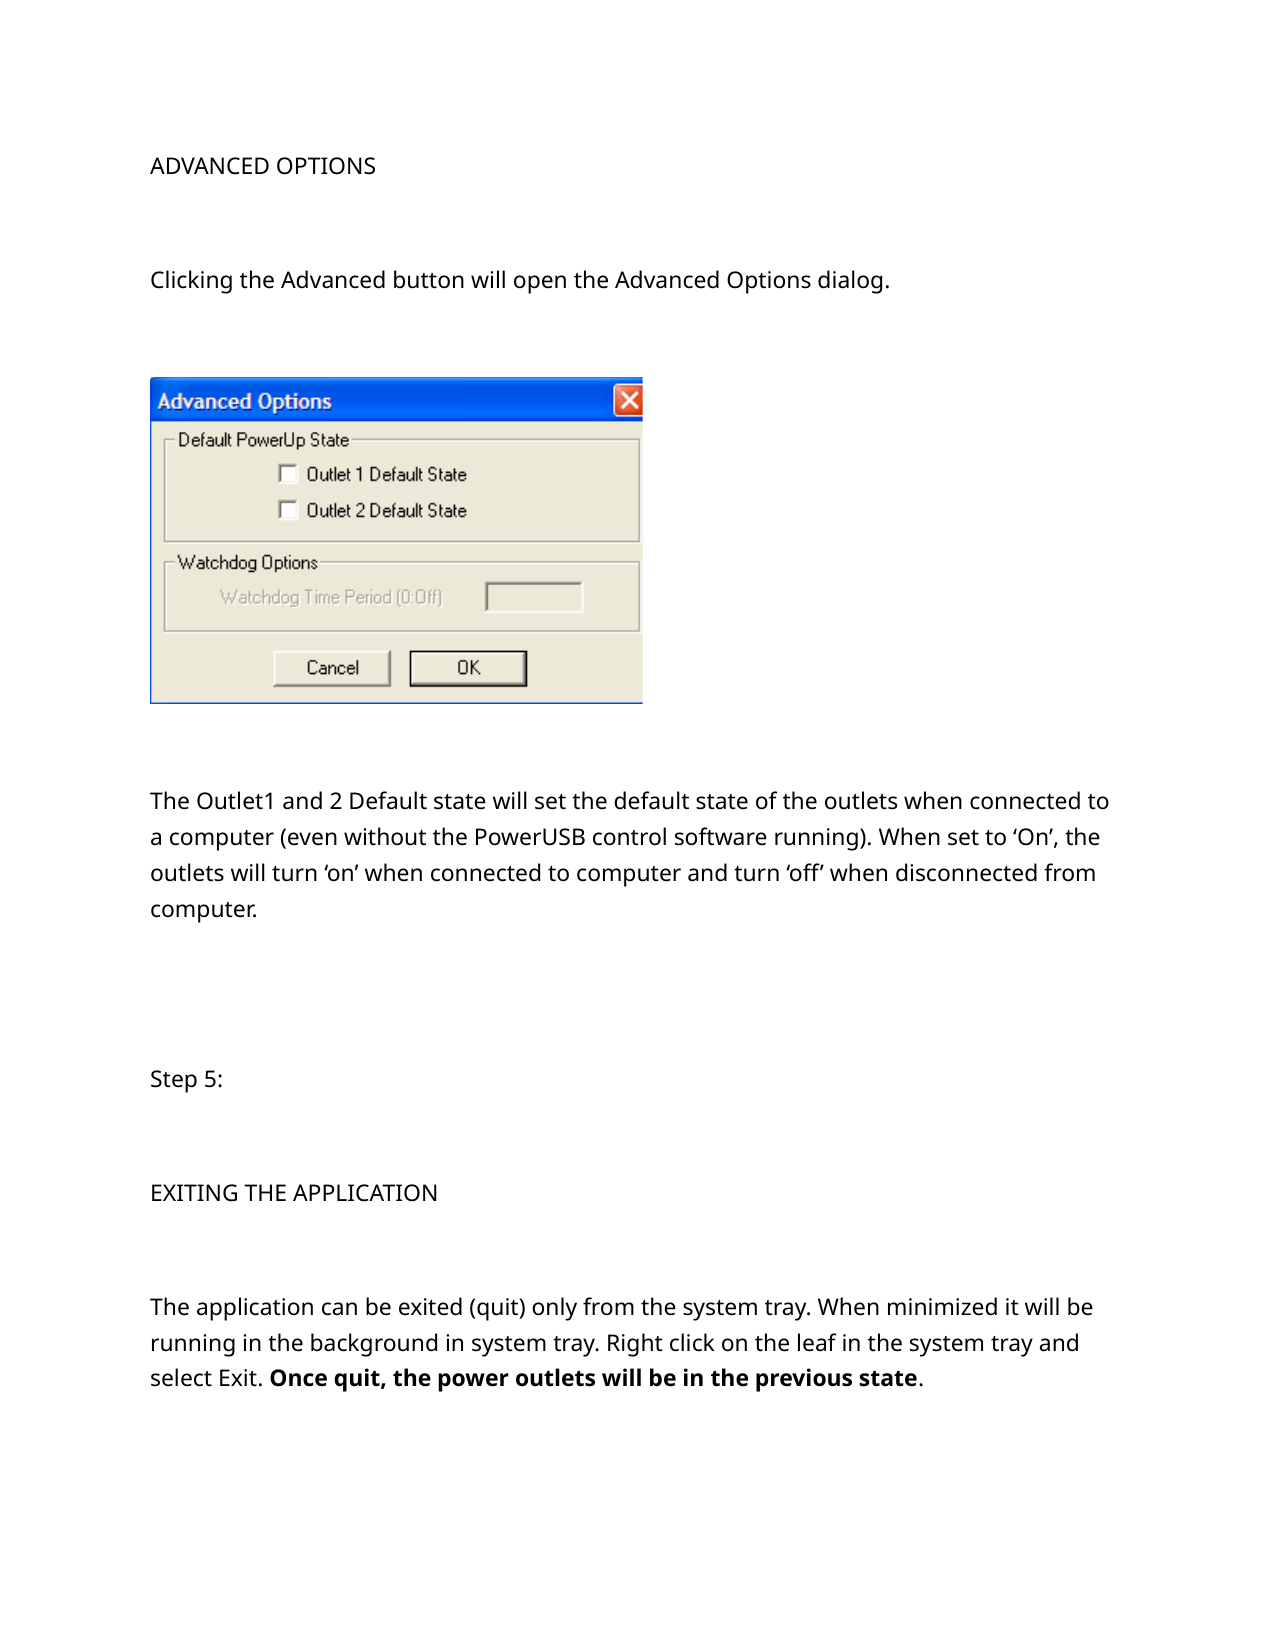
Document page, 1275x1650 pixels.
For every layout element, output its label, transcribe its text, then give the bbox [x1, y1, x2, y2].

text Clicking the Advanced button will open the Advanced Options dialog. [150, 263, 1125, 295]
text EXITING THE APPLICATION [150, 1177, 1125, 1208]
text The Outlet1 and 2 Default state will set the default state of the outlets when connected to a computer (even without the PowerUSB control software running). When set to ‘On’, the outlets will turn ‘on’ when connected to computer and turn ‘off’ when disconnected from computer. [150, 785, 1125, 924]
text ADVANCED OPTIONS [150, 150, 1125, 181]
text The application can be exited (quit) only from the system tray. When minimized it will be running in the background in system tray. Right click on the leaf in the system tray and select Exit. Once quit, the power outlets will be in the previous state. [150, 1291, 1125, 1394]
text Step 5: [150, 1063, 1125, 1095]
